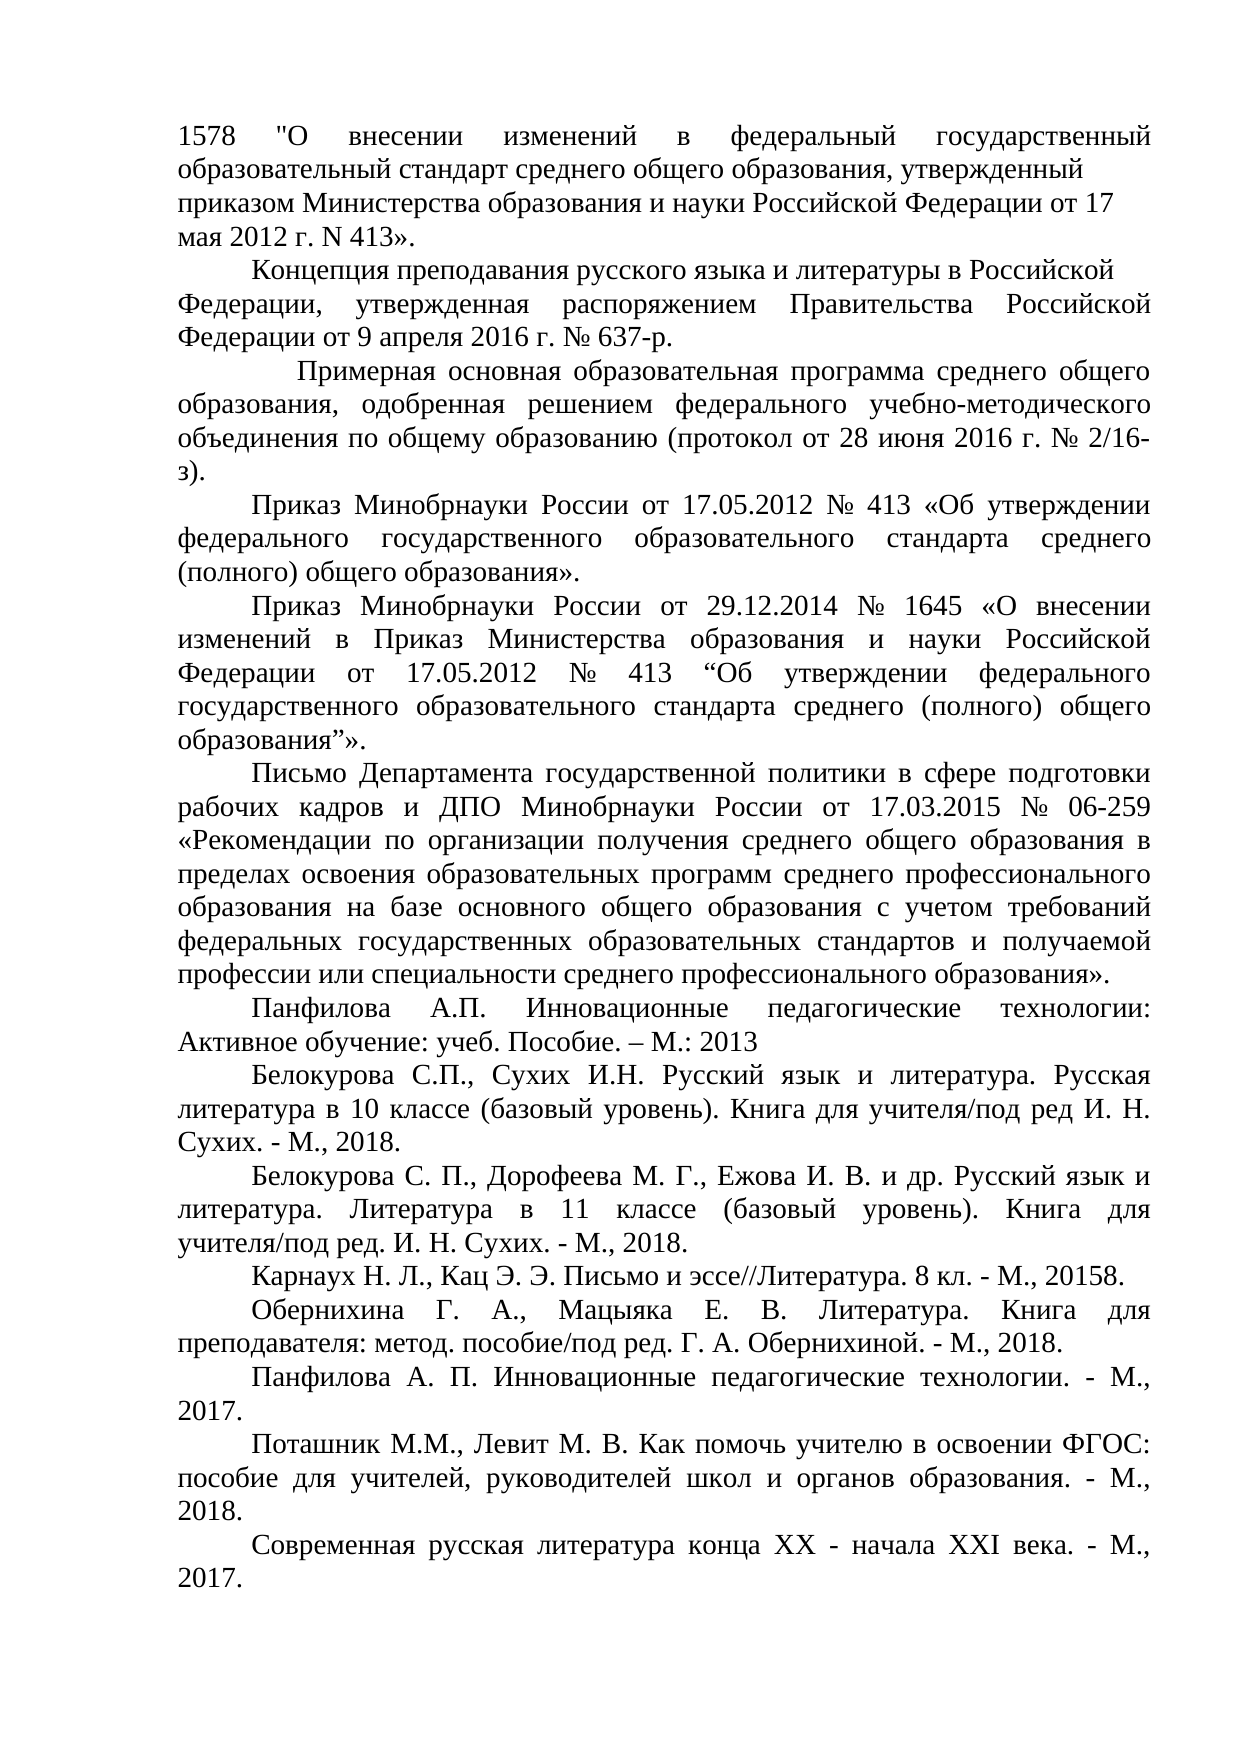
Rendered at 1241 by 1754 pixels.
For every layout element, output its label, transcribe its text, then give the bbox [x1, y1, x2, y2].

text Белокурова С.П., Сухих И.Н. Русский язык и литература. Русская литература в 10 классе (базовый уровень). Книга для учителя/под ред И. Н. Сухих. - М., 2018. [177, 1057, 1152, 1158]
text Приказ Минобрнауки России от 29.12.2014 № 1645 «О внесении изменений в Приказ Министерства образования и науки Российской Федерации от 17.05.2012 № 413 “Об утверждении федерального государственного образовательного стандарта среднего (полного) общего образования”». [177, 588, 1152, 755]
text приказом Министерства образования и науки Российской Федерации от 17 [177, 185, 1152, 219]
text Панфилова А. П. Инновационные педагогические технологии. - М., 2017. [177, 1359, 1152, 1426]
text 1578 "О внесении изменений в федеральный государственный образовательный стандарт среднего общего образования, утвержденный [177, 118, 1152, 185]
text Федерации, утвержденная распоряжением Правительства Российской Федерации от 9 апреля 2016 г. № 637-р. [177, 286, 1152, 353]
text Обернихина Г. А., Мацыяка Е. В. Литература. Книга для преподавателя: метод. пособие/под ред. Г. А. Обернихиной. - М., 2018. [177, 1292, 1152, 1359]
text Приказ Минобрнауки России от 17.05.2012 № 413 «Об утверждении федерального государственного образовательного стандарта среднего (полного) общего образования». [177, 487, 1152, 588]
text Панфилова А.П. Инновационные педагогические технологии: Активное обучение: учеб. Пособие. – М.: 2013 [177, 990, 1152, 1057]
text Примерная основная образовательная программа среднего общего образования, одобренная решением федерального учебно-методического объединения по общему образованию (протокол от 28 июня 2016 г. № 2/16-з). [177, 353, 1152, 487]
text Современная русская литература конца ХХ - начала ХХI века. - М., 2017. [177, 1527, 1152, 1594]
text Белокурова С. П., Дорофеева М. Г., Ежова И. В. и др. Русский язык и литература. Литература в 11 классе (базовый уровень). Книга для учителя/под ред. И. Н. Сухих. - М., 2018. [177, 1158, 1152, 1258]
text Письмо Департамента государственной политики в сфере подготовки рабочих кадров и ДПО Минобрнауки России от 17.03.2015 № 06-259 «Рекомендации по организации получения среднего общего образования в пределах освоения образовательных программ среднего профессионального образования на базе основного общего образования с учетом требований федеральных государственных образовательных стандартов и получаемой профессии или специальности среднего профессионального образования». [177, 755, 1152, 990]
text Концепция преподавания русского языка и литературы в Российской [177, 252, 1152, 286]
text Поташник М.М., Левит М. В. Как помочь учителю в освоении ФГОС: пособие для учителей, руководителей школ и органов образования. - М., 2018. [177, 1426, 1152, 1527]
text мая 2012 г. N 413». [177, 219, 1152, 252]
text Карнаух Н. Л., Кац Э. Э. Письмо и эссе//Литература. 8 кл. - М., 20158. [177, 1258, 1152, 1292]
